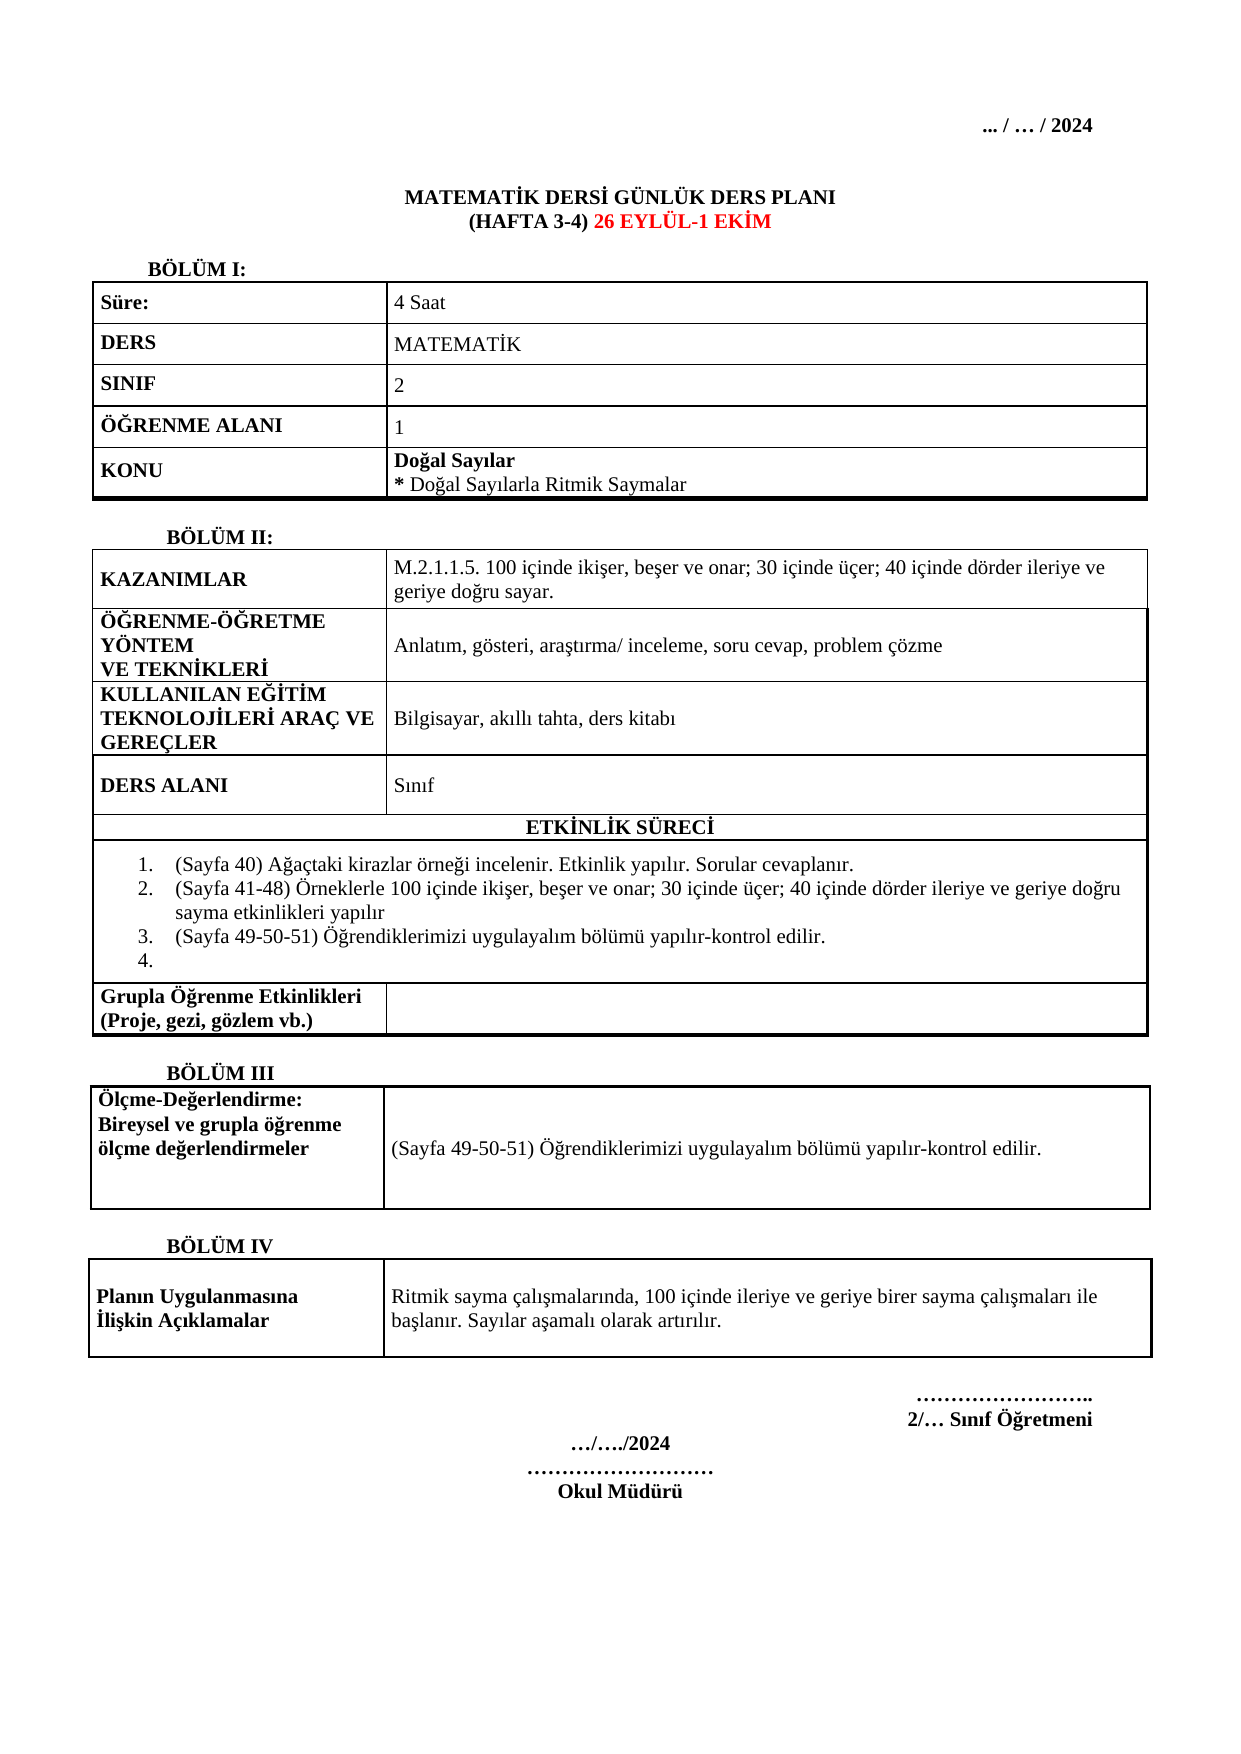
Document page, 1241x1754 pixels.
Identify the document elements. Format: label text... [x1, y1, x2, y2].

text ……………………… [148, 1454, 1092, 1479]
table_cell 1 [388, 407, 1146, 447]
table_cell MATEMATİK [388, 324, 1146, 364]
text MATEMATİK DERSİ GÜNLÜK DERS PLANI [148, 185, 1092, 209]
text BÖLÜM II: [148, 525, 1092, 549]
table_cell ÖĞRENME-ÖĞRETME YÖNTEM VE TEKNİKLERİ [93, 609, 386, 681]
table_cell Grupla Öğrenme Etkinlikleri (Proje, gezi, gözlem vb.) [94, 984, 386, 1032]
table_header M.2.1.1.5. 100 içinde ikişer, beşer ve onar; 30 içinde üçer; 40 içinde dörder ileriye ve geriye doğru sayar. [387, 550, 1147, 608]
text ... / … / 2024 [148, 113, 1092, 137]
table_cell Sınıf [387, 756, 1146, 813]
table_header Ritmik sayma çalışmalarında, 100 içinde ileriye ve geriye birer sayma çalışmaları ile başlanır. Sayılar aşamalı olarak artırılır. [385, 1260, 1150, 1356]
table_cell ETKİNLİK SÜRECİ [94, 815, 1146, 839]
table_header (Sayfa 49-50-51) Öğrendiklerimizi uygulayalım bölümü yapılır-kontrol edilir. [385, 1088, 1149, 1208]
text (HAFTA 3-4) 26 EYLÜL-1 EKİM [148, 209, 1092, 233]
table_cell [387, 984, 1146, 1032]
table_header Planın Uygulanmasına İlişkin Açıklamalar [90, 1260, 383, 1356]
table_cell KULLANILAN EĞİTİM TEKNOLOJİLERİ ARAÇ VE GEREÇLER [93, 682, 386, 754]
text 2/… Sınıf Öğretmeni [148, 1406, 1092, 1431]
table_header 4 Saat [388, 283, 1146, 322]
table_cell DERS [94, 324, 386, 364]
table_cell SINIF [94, 365, 386, 405]
table_cell KONU [94, 448, 386, 496]
text …………………….. [148, 1382, 1092, 1406]
subtitle BÖLÜM III [148, 1061, 1092, 1085]
text …/…./2024 [148, 1431, 1092, 1454]
table_cell 2 [388, 365, 1146, 405]
text Okul Müdürü [148, 1479, 1092, 1503]
table_header KAZANIMLAR [93, 550, 386, 608]
table_cell DERS ALANI [94, 756, 386, 813]
table_cell ÖĞRENME ALANI [94, 407, 386, 447]
table_cell Bilgisayar, akıllı tahta, ders kitabı [387, 682, 1146, 754]
table_cell Anlatım, gösteri, araştırma/ inceleme, soru cevap, problem çözme [387, 609, 1146, 681]
text BÖLÜM I: [148, 257, 1092, 281]
subtitle BÖLÜM IV [148, 1234, 1092, 1258]
table_cell (Sayfa 40) Ağaçtaki kirazlar örneği incelenir. Etkinlik yapılır. Sorular cevaplanır. (Sayfa 41-48) Örneklerle 100 içinde ikişer, beşer ve onar; 30 içinde üçer; 40 içinde dörder ileriye ve geriye doğru sayma etkinlikleri yapılır (Sayfa 49-50-51) Öğrendiklerimizi uygulayalım bölümü yapılır-kontrol edilir. [94, 841, 1146, 982]
table_header Süre: [94, 283, 386, 322]
table_cell Doğal Sayılar * Doğal Sayılarla Ritmik Saymalar [388, 448, 1146, 496]
table_header Ölçme-Değerlendirme: Bireysel ve grupla öğrenme ölçme değerlendirmeler [92, 1088, 383, 1208]
